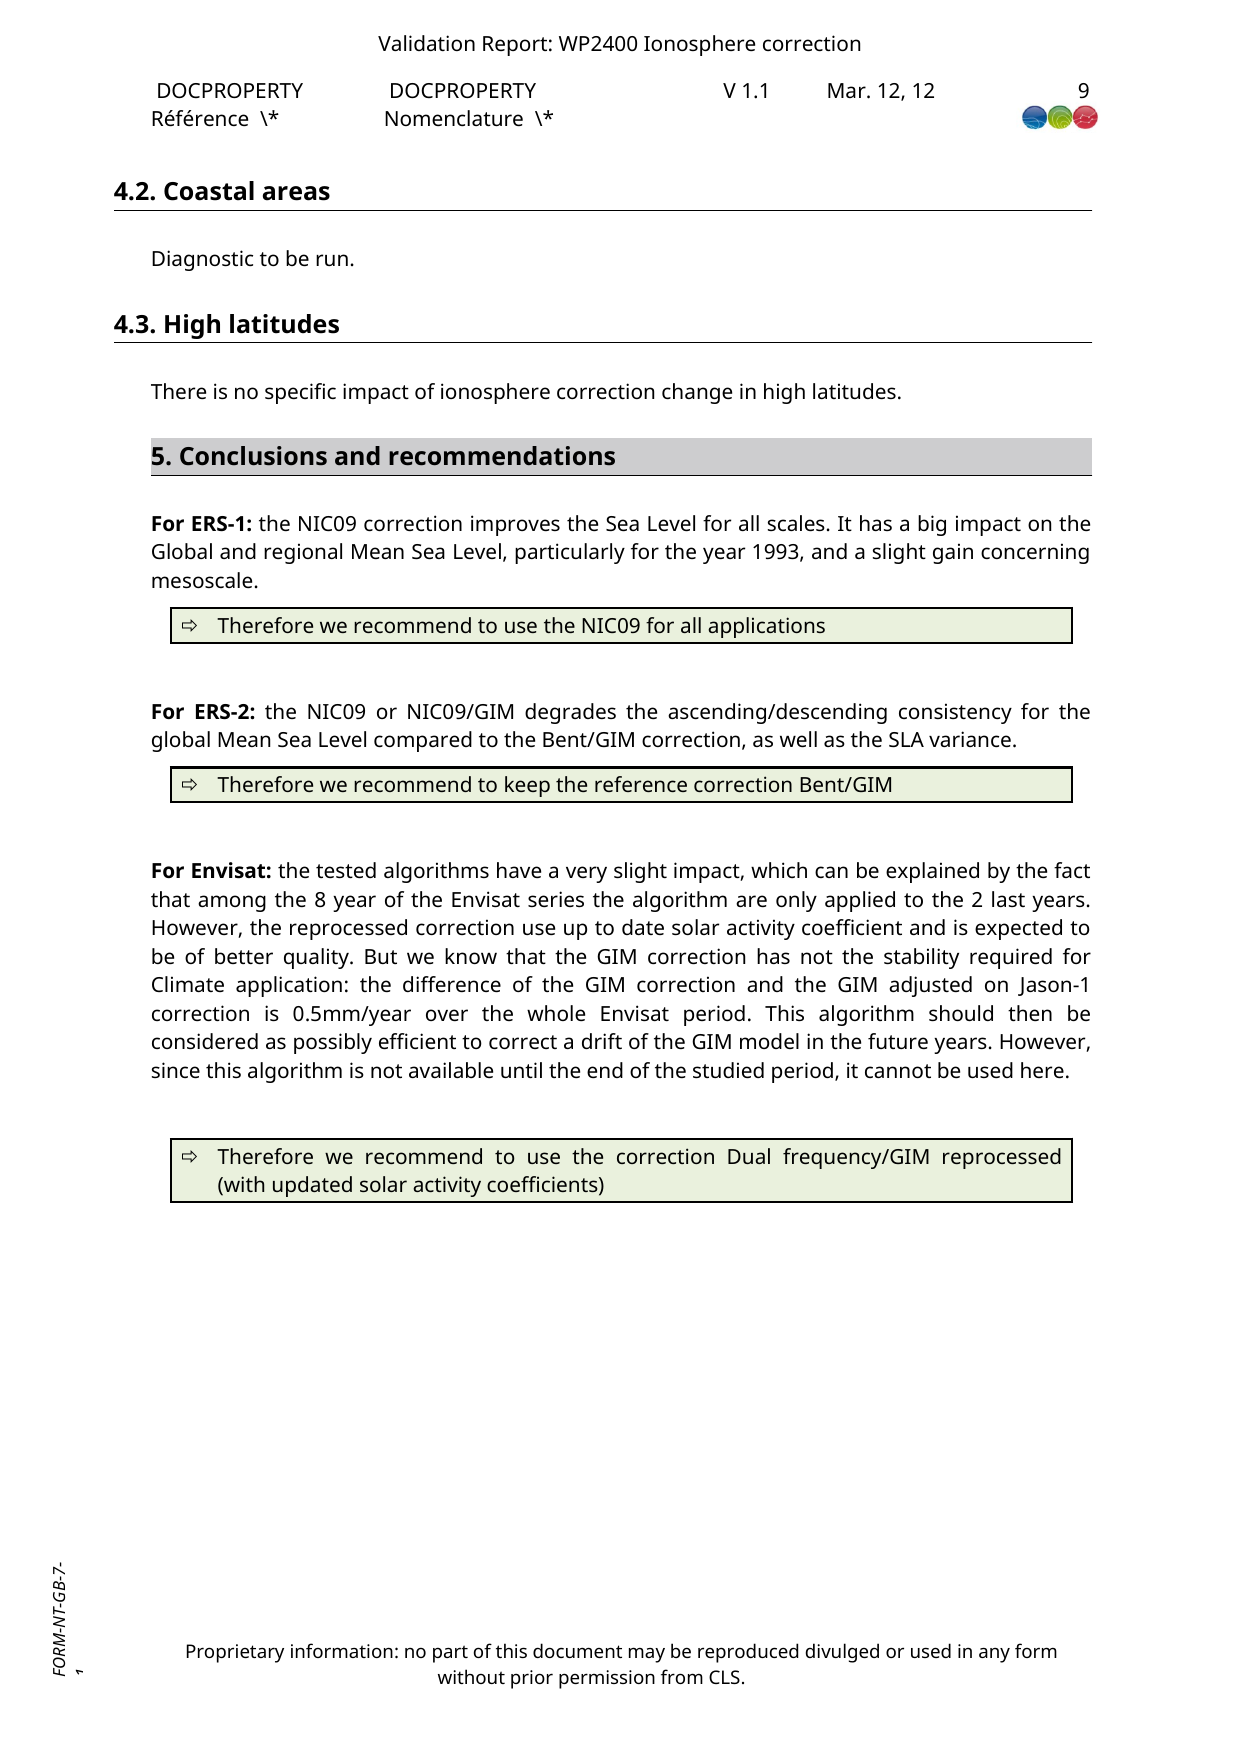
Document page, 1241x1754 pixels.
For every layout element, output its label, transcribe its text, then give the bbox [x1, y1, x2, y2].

subtitle High latitudes [113, 306, 1092, 343]
text For Envisat: the tested algorithms have a very slight impact, which can be explained by the fact that among the 8 year of the Envisat series the algorithm are only applied to the 2 last years. However, the reprocessed correction use up to date solar activity coefficient and is expected to be of better quality. But we know that the GIM correction has not the stability required for Climate application: the difference of the GIM correction and the GIM adjusted on Jason-1 correction is 0.5mm/year over the whole Envisat period. This algorithm should then be considered as possibly efficient to correct a drift of the GIM model in the future years. However, since this algorithm is not available until the end of the studied period, it cannot be used here. [151, 857, 1092, 1084]
subtitle Conclusions and recommendations [151, 438, 1092, 475]
text For ERS-1: the NIC09 correction improves the Sea Level for all scales. It has a big impact on the Global and regional Mean Sea Level, particularly for the year 1993, and a slight gain concerning mesoscale. [151, 509, 1092, 594]
text Diagnostic to be run. [151, 244, 1092, 273]
list Therefore we recommend to use the correction Dual frequency/GIM reprocessed (with updated solar activity coefficients) [172, 1140, 1071, 1201]
list Therefore we recommend to keep the reference correction Bent/GIM [172, 769, 1071, 801]
picture [1016, 101, 1101, 133]
text For ERS-2: the NIC09 or NIC09/GIM degrades the ascending/descending consistency for the global Mean Sea Level compared to the Bent/GIM correction, as well as the SLA variance. [151, 697, 1092, 754]
text There is no specific impact of ionosphere correction change in high latitudes. [151, 377, 1092, 405]
subtitle Coastal areas [113, 174, 1092, 211]
list Therefore we recommend to use the NIC09 for all applications [172, 609, 1071, 642]
